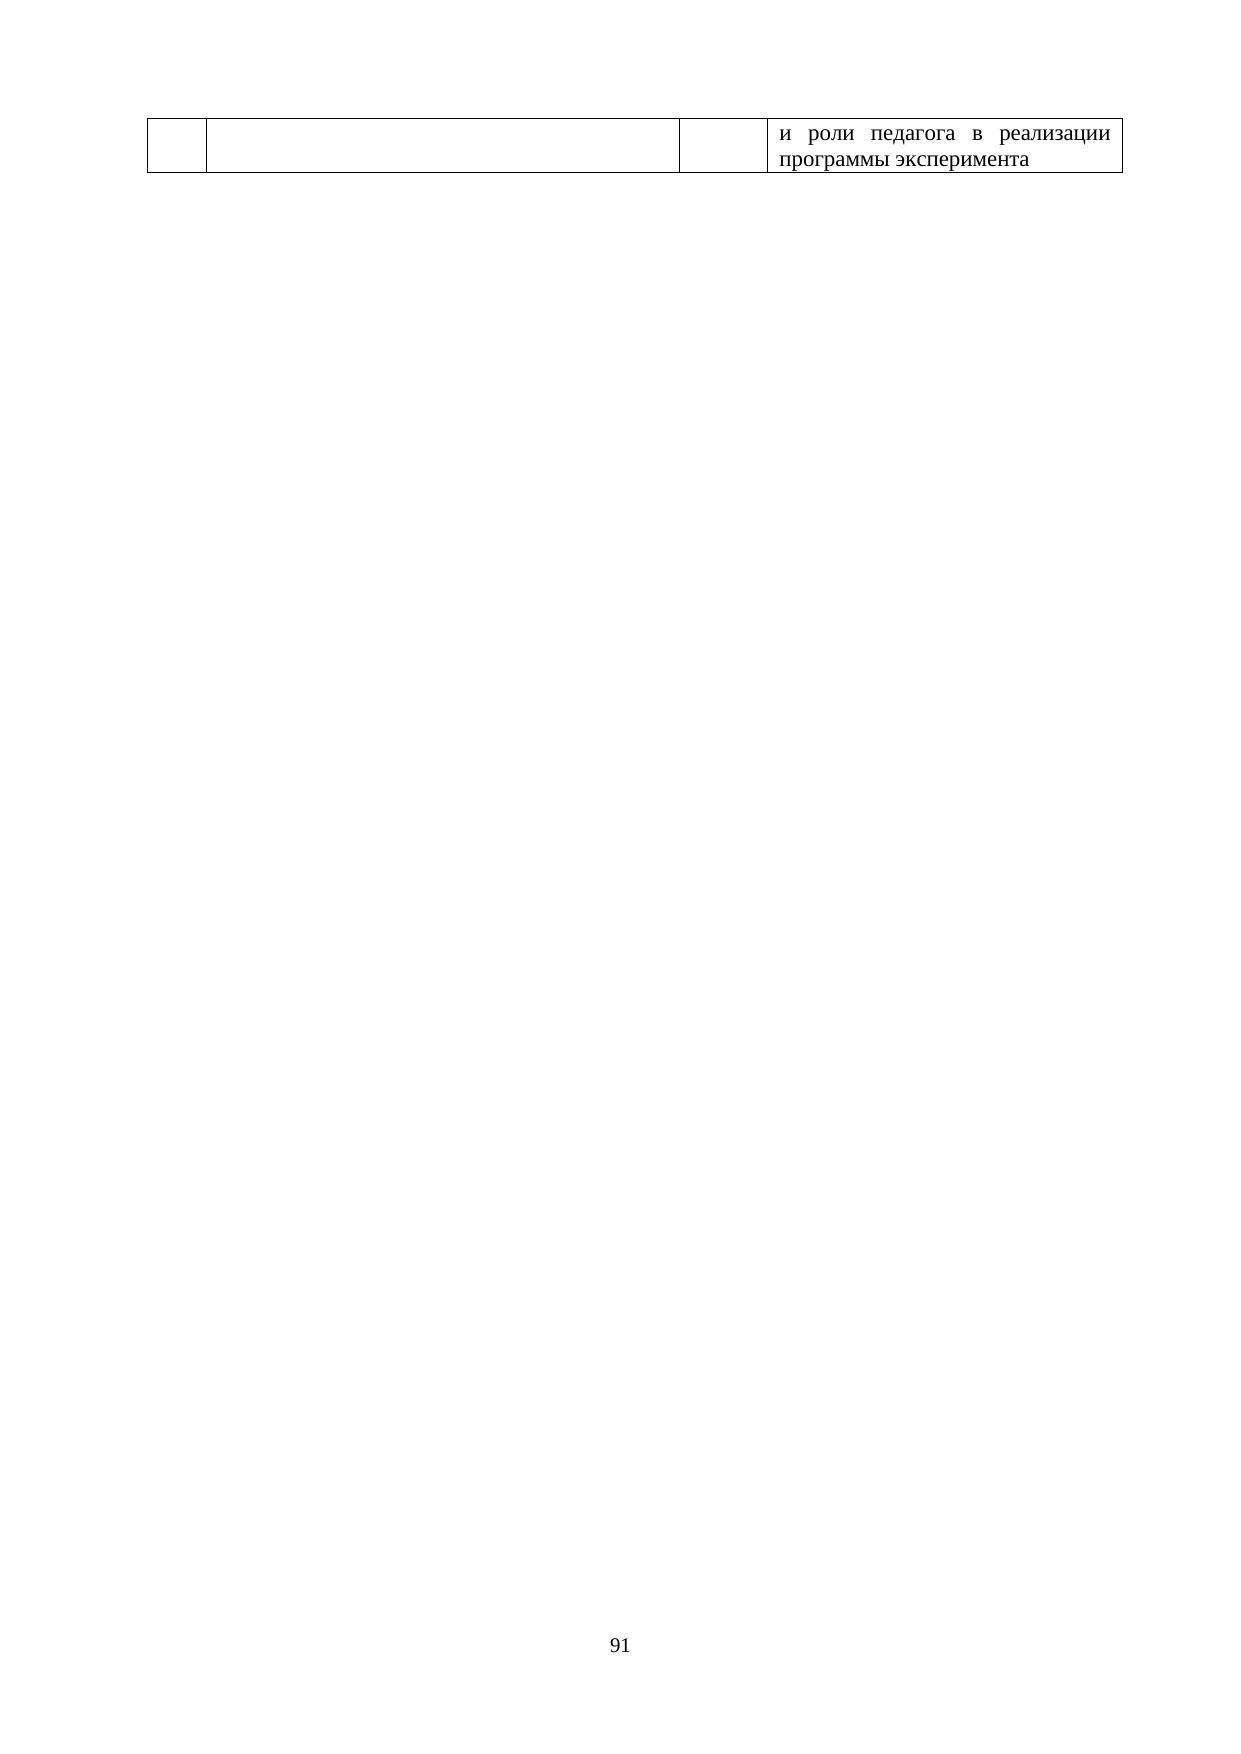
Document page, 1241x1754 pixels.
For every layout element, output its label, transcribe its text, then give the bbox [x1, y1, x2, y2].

table_cell 2. [148, 119, 206, 172]
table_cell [207, 119, 679, 172]
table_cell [768, 119, 1122, 172]
table_cell 0-3 [680, 119, 767, 172]
